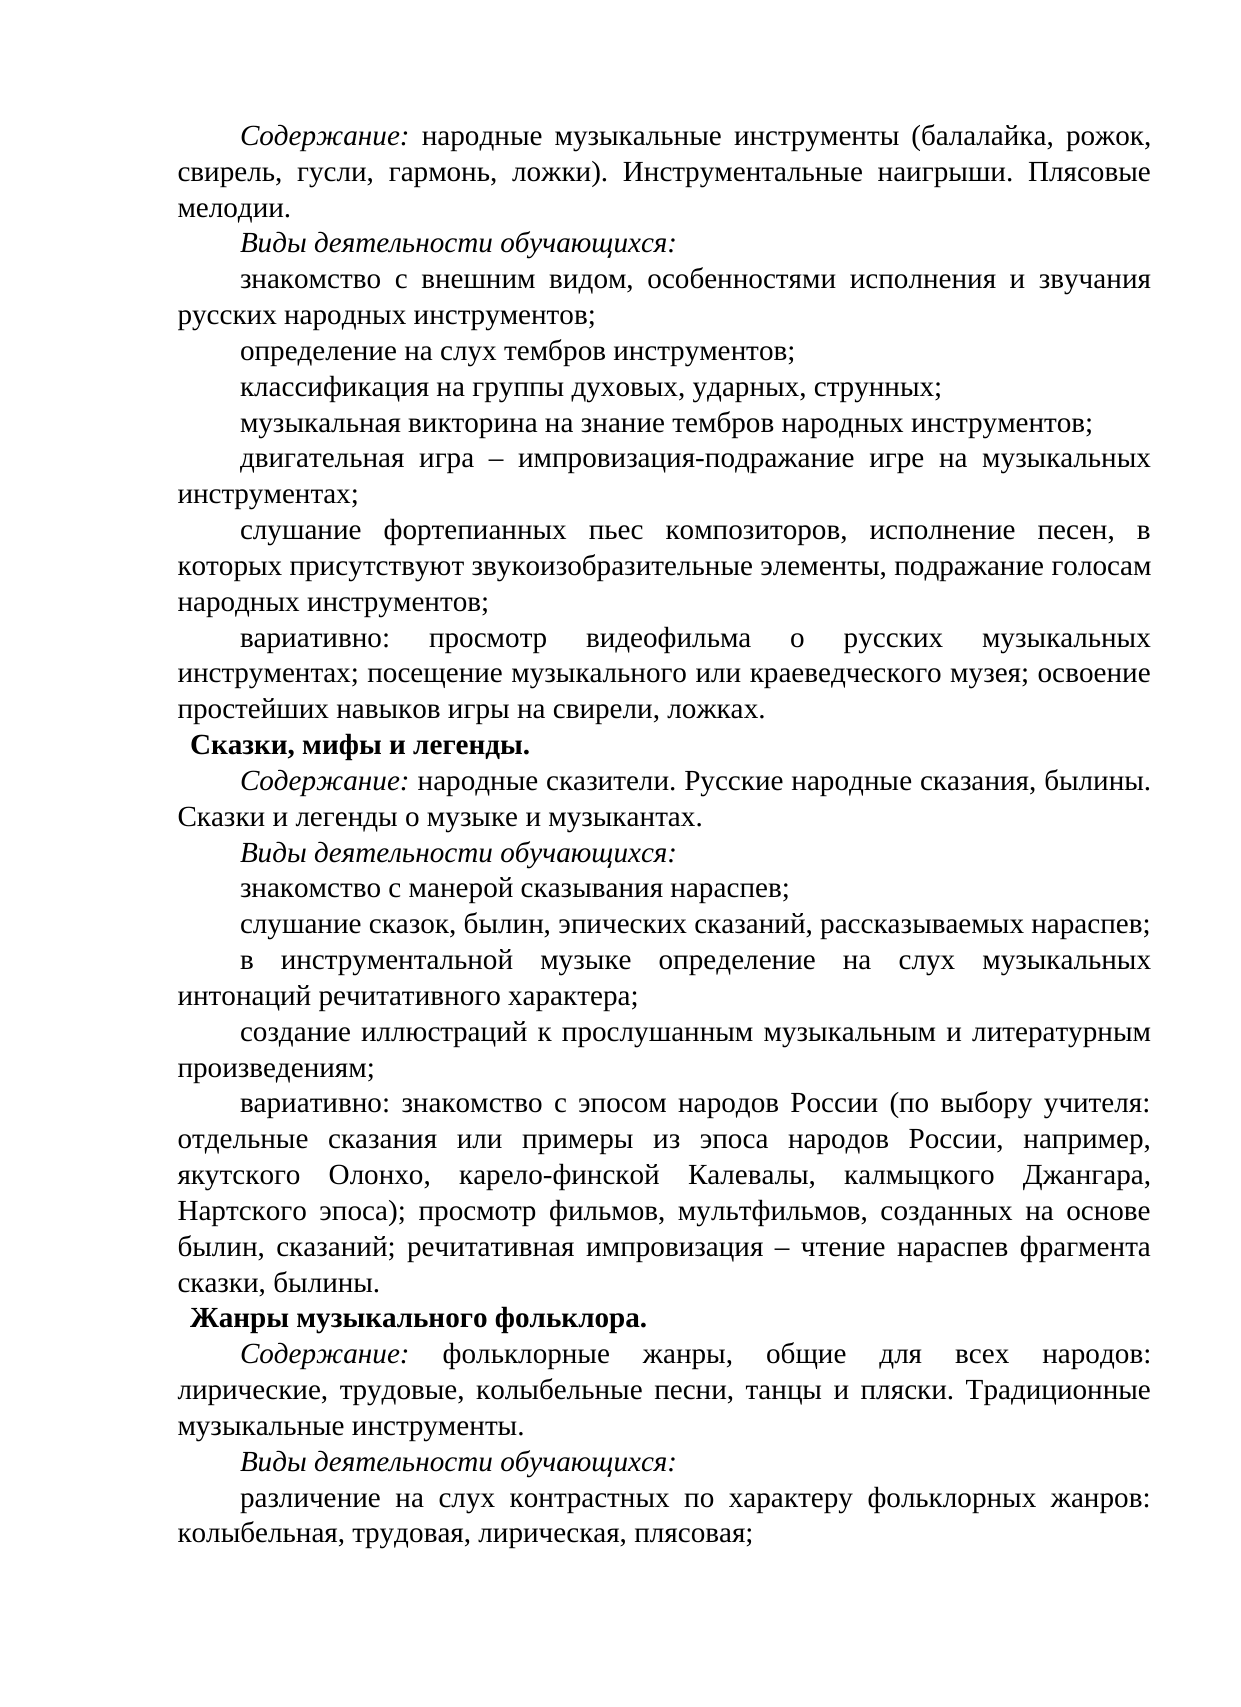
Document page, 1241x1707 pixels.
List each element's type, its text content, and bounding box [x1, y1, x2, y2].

text Виды деятельности обучающихся: [177, 226, 1152, 259]
text Содержание: народные музыкальные инструменты (балалайка, рожок, свирель, гусли, гармонь, ложки). Инструментальные наигрыши. Плясовые мелодии. [177, 118, 1152, 223]
text двигательная игра – импровизация-подражание игре на музыкальных инструментах; [177, 441, 1152, 510]
text Жанры музыкального фольклора. [190, 1301, 1152, 1334]
text классификация на группы духовых, ударных, струнных; [177, 369, 1152, 402]
text вариативно: просмотр видеофильма о русских музыкальных инструментах; посещение музыкального или краеведческого музея; освоение простейших навыков игры на свирели, ложках. [177, 620, 1152, 725]
text создание иллюстраций к прослушанным музыкальным и литературным произведениям; [177, 1014, 1152, 1083]
text музыкальная викторина на знание тембров народных инструментов; [177, 405, 1152, 438]
text Содержание: фольклорные жанры, общие для всех народов: лирические, трудовые, колыбельные песни, танцы и пляски. Традиционные музыкальные инструменты. [177, 1336, 1152, 1442]
text слушание фортепианных пьес композиторов, исполнение песен, в которых присутствуют звукоизобразительные элементы, подражание голосам народных инструментов; [177, 512, 1152, 617]
text Содержание: народные сказители. Русские народные сказания, былины. Сказки и легенды о музыке и музыкантах. [177, 763, 1152, 832]
text Виды деятельности обучающихся: [177, 835, 1152, 868]
text вариативно: знакомство с эпосом народов России (по выбору учителя: отдельные сказания или примеры из эпоса народов России, например, якутского Олонхо, карело-финской Калевалы, калмыцкого Джангара, Нартского эпоса); просмотр фильмов, мультфильмов, созданных на основе былин, сказаний; речитативная импровизация – чтение нараспев фрагмента сказки, былины. [177, 1086, 1152, 1298]
text определение на слух тембров инструментов; [177, 333, 1152, 367]
text Виды деятельности обучающихся: [177, 1444, 1152, 1477]
text знакомство с внешним видом, особенностями исполнения и звучания русских народных инструментов; [177, 261, 1152, 331]
text слушание сказок, былин, эпических сказаний, рассказываемых нараспев; [177, 906, 1152, 940]
text в инструментальной музыке определение на слух музыкальных интонаций речитативного характера; [177, 942, 1152, 1012]
text различение на слух контрастных по характеру фольклорных жанров: колыбельная, трудовая, лирическая, плясовая; [177, 1480, 1152, 1549]
text Сказки, мифы и легенды. [190, 727, 1152, 761]
text знакомство с манерой сказывания нараспев; [177, 871, 1152, 904]
